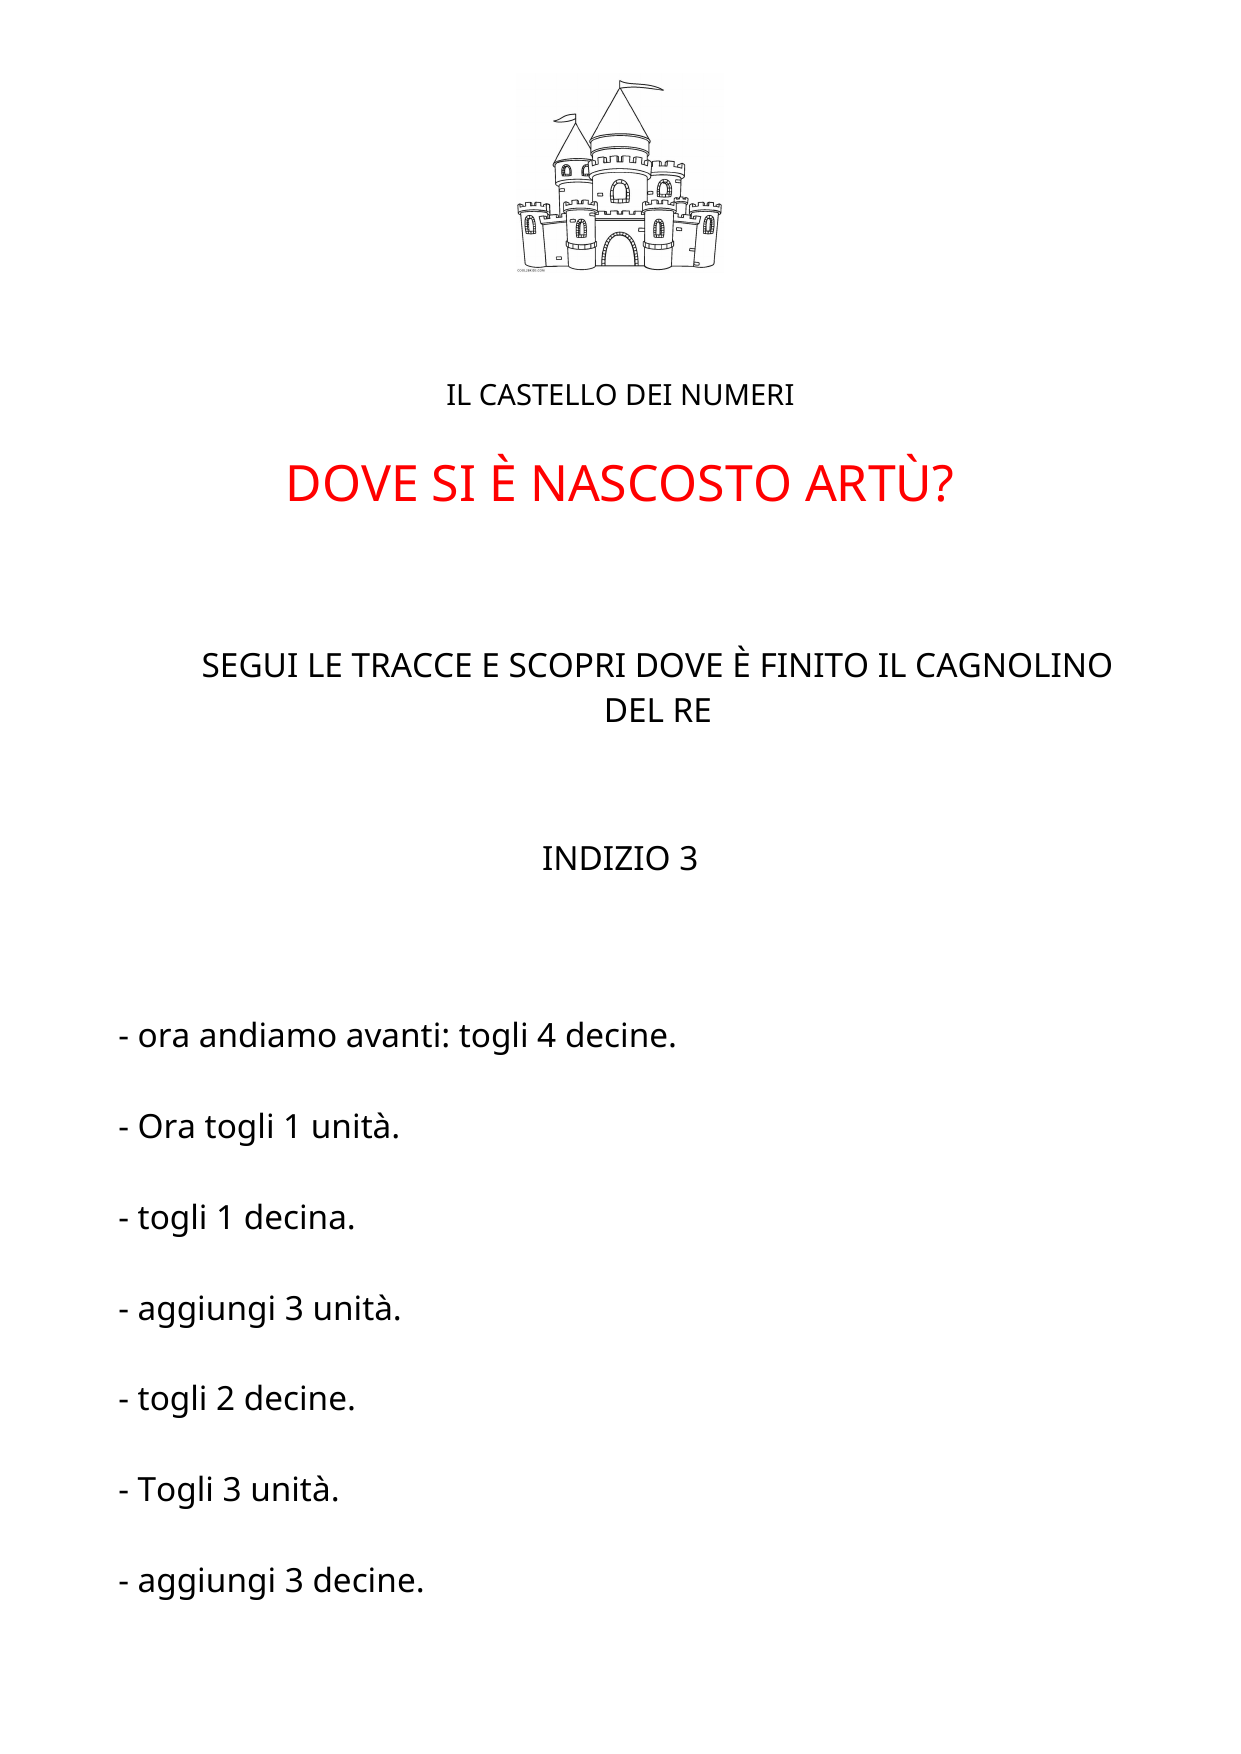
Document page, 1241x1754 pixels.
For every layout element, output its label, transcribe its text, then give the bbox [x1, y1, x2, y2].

text - Togli 3 unità. [118, 1466, 1122, 1511]
text IL CASTELLO DEI NUMERI [118, 374, 1122, 414]
text INDIZIO 3 [118, 835, 1122, 880]
text - Ora togli 1 unità. [118, 1103, 1122, 1148]
text - aggiungi 3 decine. [118, 1557, 1122, 1602]
text - ora andiamo avanti: togli 4 decine. [118, 1012, 1122, 1057]
text DOVE SI È NASCOSTO ARTÙ? [118, 448, 1122, 516]
text - togli 1 decina. [118, 1193, 1122, 1239]
text - aggiungi 3 unità. [118, 1284, 1122, 1330]
text - togli 2 decine. [118, 1375, 1122, 1421]
text SEGUI LE TRACCE E SCOPRI DOVE È FINITO IL CAGNOLINO DEL RE [193, 641, 1122, 732]
picture [516, 73, 725, 273]
